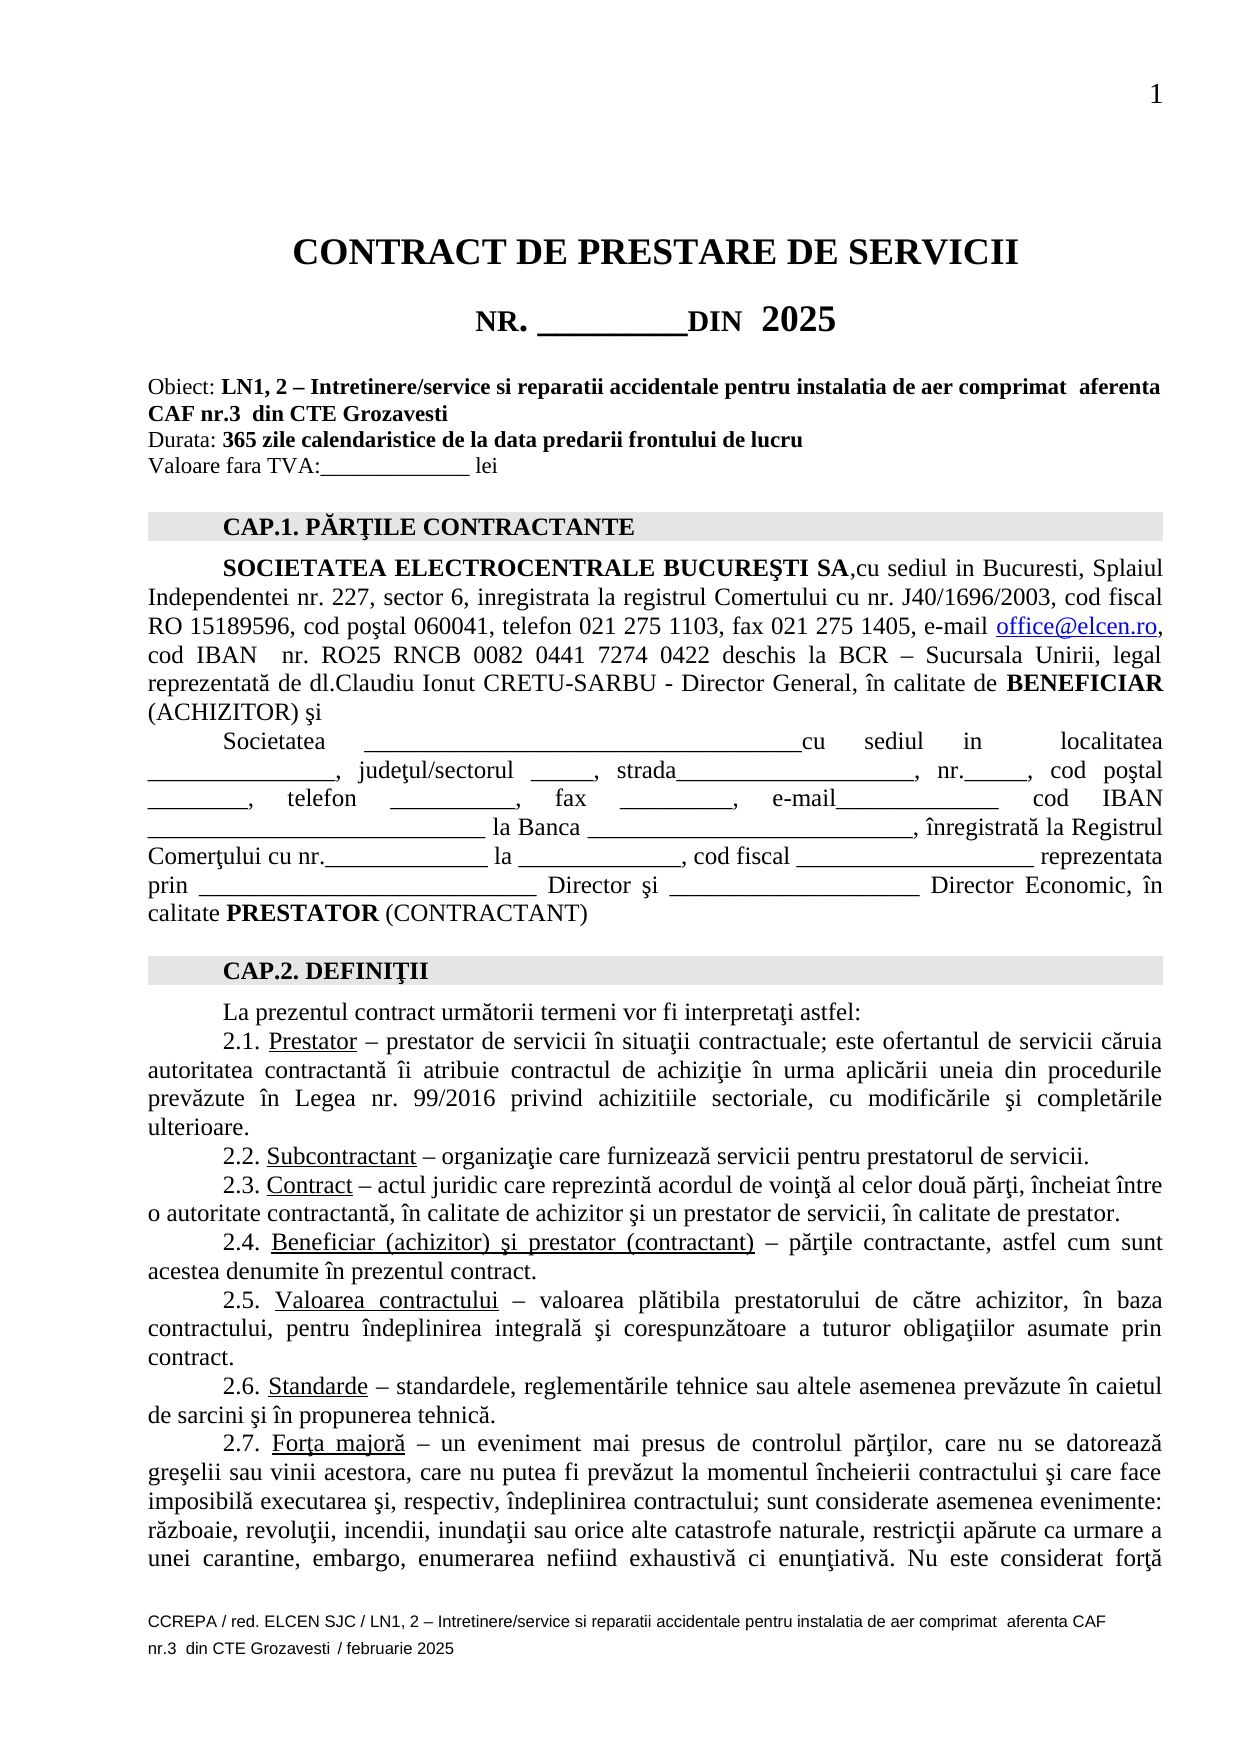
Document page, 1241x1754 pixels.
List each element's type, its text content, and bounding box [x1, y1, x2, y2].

subtitle CAP.1. PĂRŢILE CONTRACTANTE [148, 512, 1163, 541]
subtitle CAP.2. DEFINIŢII [148, 956, 1163, 985]
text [148, 1428, 1163, 1572]
text 2.4. Beneficiar (achizitor) şi prestator (contractant) – părţile contractante, astfel cum sunt acestea denumite în prezentul contract. [148, 1227, 1163, 1285]
text Valoare fara TVA:_____________ lei [148, 452, 1163, 479]
text Obiect: LN1, 2 – Intretinere/service si reparatii accidentale pentru instalatia de aer comprimat aferenta CAF nr.3 din CTE Grozavesti [148, 373, 1163, 426]
text 2.6. Standarde – standardele, reglementările tehnice sau altele asemenea prevăzute în caietul de sarcini şi în propunerea tehnică. [148, 1371, 1163, 1428]
text nr. ________din 2025 [148, 297, 1163, 340]
text Societatea ___________________________________cu sediul in localitatea _______________, judeţul/sectorul _____, strada___________________, nr._____, cod poştal ________, telefon __________, fax _________, e-mail_____________ cod IBAN ___________________________ la Banca __________________________, înregistrată la Registrul Comerţului cu nr._____________ la _____________, cod fiscal ___________________ reprezentata prin ___________________________ Director şi ____________________ Director Economic, în calitate PRESTATOR (CONTRACTANT) [148, 726, 1163, 927]
text SOCIETATEA ELECTROCENTRALE BUCUREŞTI SA,cu sediul in Bucuresti, Splaiul Independentei nr. 227, sector 6, inregistrata la registrul Comertului cu nr. J40/1696/2003, cod fiscal RO 15189596, cod poştal 060041, telefon 021 275 1103, fax 021 275 1405, e-mail office@elcen.ro, cod IBAN nr. RO25 RNCB 0082 0441 7274 0422 deschis la BCR – Sucursala Unirii, legal reprezentată de dl.Claudiu Ionut CRETU-SARBU - Director General, în calitate de BENEFICIAR (ACHIZITOR) şi [148, 553, 1163, 726]
text 2.5. Valoarea contractului – valoarea plătibila prestatorului de către achizitor, în baza contractului, pentru îndeplinirea integrală şi corespunzătoare a tuturor obligaţiilor asumate prin contract. [148, 1285, 1163, 1371]
text La prezentul contract următorii termeni vor fi interpretaţi astfel: [148, 997, 1163, 1026]
text 2.2. Subcontractant – organizaţie care furnizează servicii pentru prestatorul de servicii. [148, 1141, 1163, 1170]
text CONTRACT DE PRESTARE DE SERVICII [148, 229, 1163, 273]
text 2.3. Contract – actul juridic care reprezintă acordul de voinţă al celor două părţi, încheiat între o autoritate contractantă, în calitate de achizitor şi un prestator de servicii, în calitate de prestator. [148, 1170, 1163, 1227]
text 2.1. Prestator – prestator de servicii în situaţii contractuale; este ofertantul de servicii căruia autoritatea contractantă îi atribuie contractul de achiziţie în urma aplicării uneia din procedurile prevăzute în Legea nr. 99/2016 privind achizitiile sectoriale, cu modificările şi completările ulterioare. [148, 1026, 1163, 1141]
text Durata: 365 zile calendaristice de la data predarii frontului de lucru [148, 426, 1163, 452]
